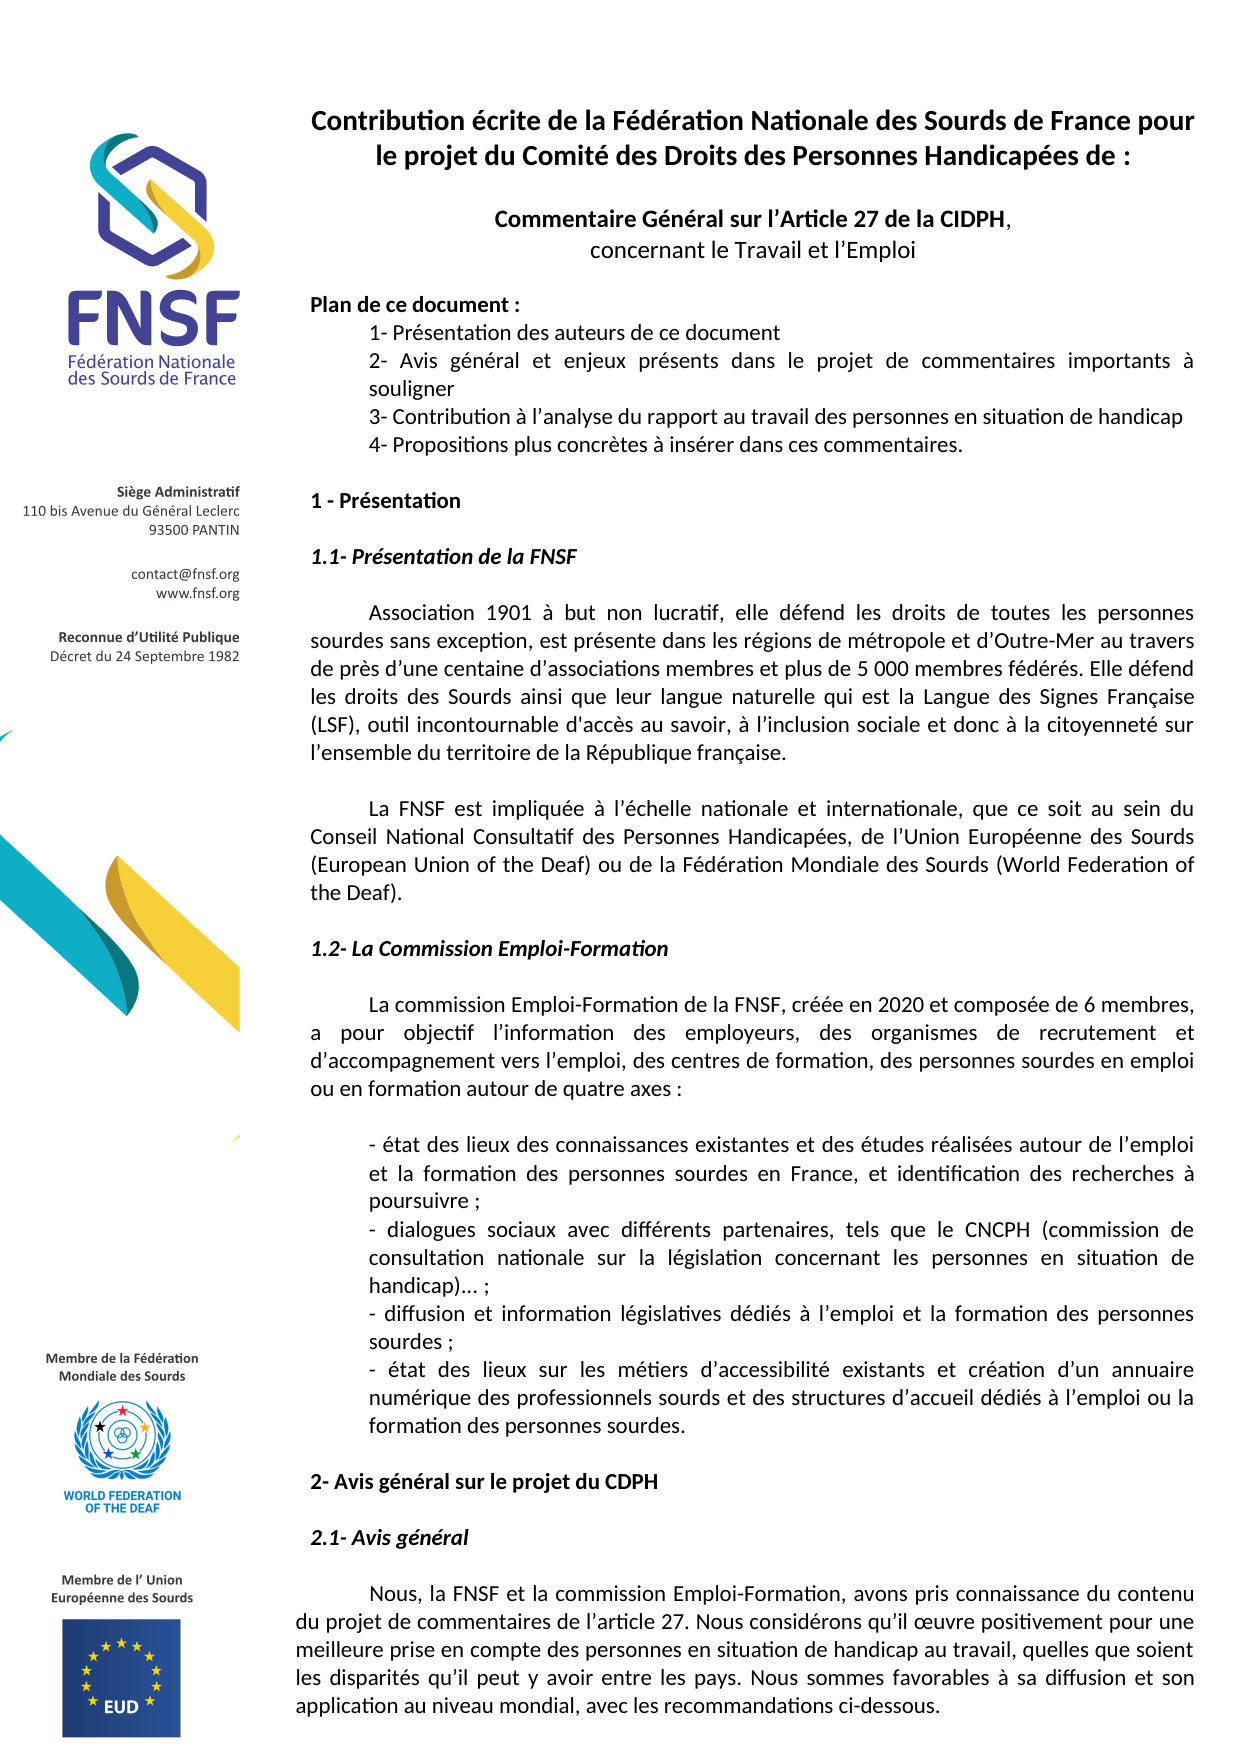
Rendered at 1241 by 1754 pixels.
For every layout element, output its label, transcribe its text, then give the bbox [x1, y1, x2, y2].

text La FNSF est impliquée à l’échelle nationale et internationale, que ce soit au sein du Conseil National Consultatif des Personnes Handicapées, de l’Union Européenne des Sourds (European Union of the Deaf) ou de la Fédération Mondiale des Sourds (World Federation of the Deaf). [310, 794, 1196, 906]
text 1 - Présentation [310, 486, 1196, 514]
text 1.2- La Commission Emploi-Formation [310, 934, 1196, 962]
text Association 1901 à but non lucratif, elle défend les droits de toutes les personnes sourdes sans exception, est présente dans les régions de métropole et d’Outre-Mer au travers de près d’une centaine d’associations membres et plus de 5 000 membres fédérés. Elle défend les droits des Sourds ainsi que leur langue naturelle qui est la Langue des Signes Française (LSF), outil incontournable d'accès au savoir, à l’inclusion sociale et donc à la citoyenneté sur l’ensemble du territoire de la République française. [310, 598, 1196, 766]
text 1- Présentation des auteurs de ce document [369, 318, 1196, 346]
text 1.1- Présentation de la FNSF [310, 542, 1196, 570]
text 3- Contribution à l’analyse du rapport au travail des personnes en situation de handicap [369, 402, 1196, 430]
text concernant le Travail et l’Emploi [310, 234, 1196, 264]
text 2- Avis général et enjeux présents dans le projet de commentaires importants à souligner [369, 346, 1196, 402]
text 4- Propositions plus concrètes à insérer dans ces commentaires. [369, 430, 1196, 458]
text Nous, la FNSF et la commission Emploi-Formation, avons pris connaissance du contenu du projet de commentaires de l’article 27. Nous considérons qu’il œuvre positivement pour une meilleure prise en compte des personnes en situation de handicap au travail, quelles que soient les disparités qu’il peut y avoir entre les pays. Nous sommes favorables à sa diffusion et son application au niveau mondial, avec les recommandations ci-dessous. [295, 1579, 1196, 1719]
picture [0, 51, 1240, 1754]
text Contribution écrite de la Fédération Nationale des Sourds de France pour le projet du Comité des Droits des Personnes Handicapées de : [310, 102, 1196, 173]
text Plan de ce document : [310, 290, 1196, 318]
text 2.1- Avis général [310, 1523, 1196, 1551]
text Commentaire Général sur l’Article 27 de la CIDPH, [310, 203, 1196, 234]
text La commission Emploi-Formation de la FNSF, créée en 2020 et composée de 6 membres, a pour objectif l’information des employeurs, des organismes de recrutement et d’accompagnement vers l’emploi, des centres de formation, des personnes sourdes en emploi ou en formation autour de quatre axes : [310, 991, 1196, 1103]
text 2- Avis général sur le projet du CDPH [310, 1467, 1196, 1495]
text - état des lieux des connaissances existantes et des études réalisées autour de l’emploi et la formation des personnes sourdes en France, et identification des recherches à poursuivre ; - dialogues sociaux avec différents partenaires, tels que le CNCPH (commission de consultation nationale sur la législation concernant les personnes en situation de handicap)... ; - diffusion et information législatives dédiés à l’emploi et la formation des personnes sourdes ; - état des lieux sur les métiers d’accessibilité existants et création d’un annuaire numérique des professionnels sourds et des structures d’accueil dédiés à l’emploi ou la formation des personnes sourdes. [369, 1131, 1196, 1439]
